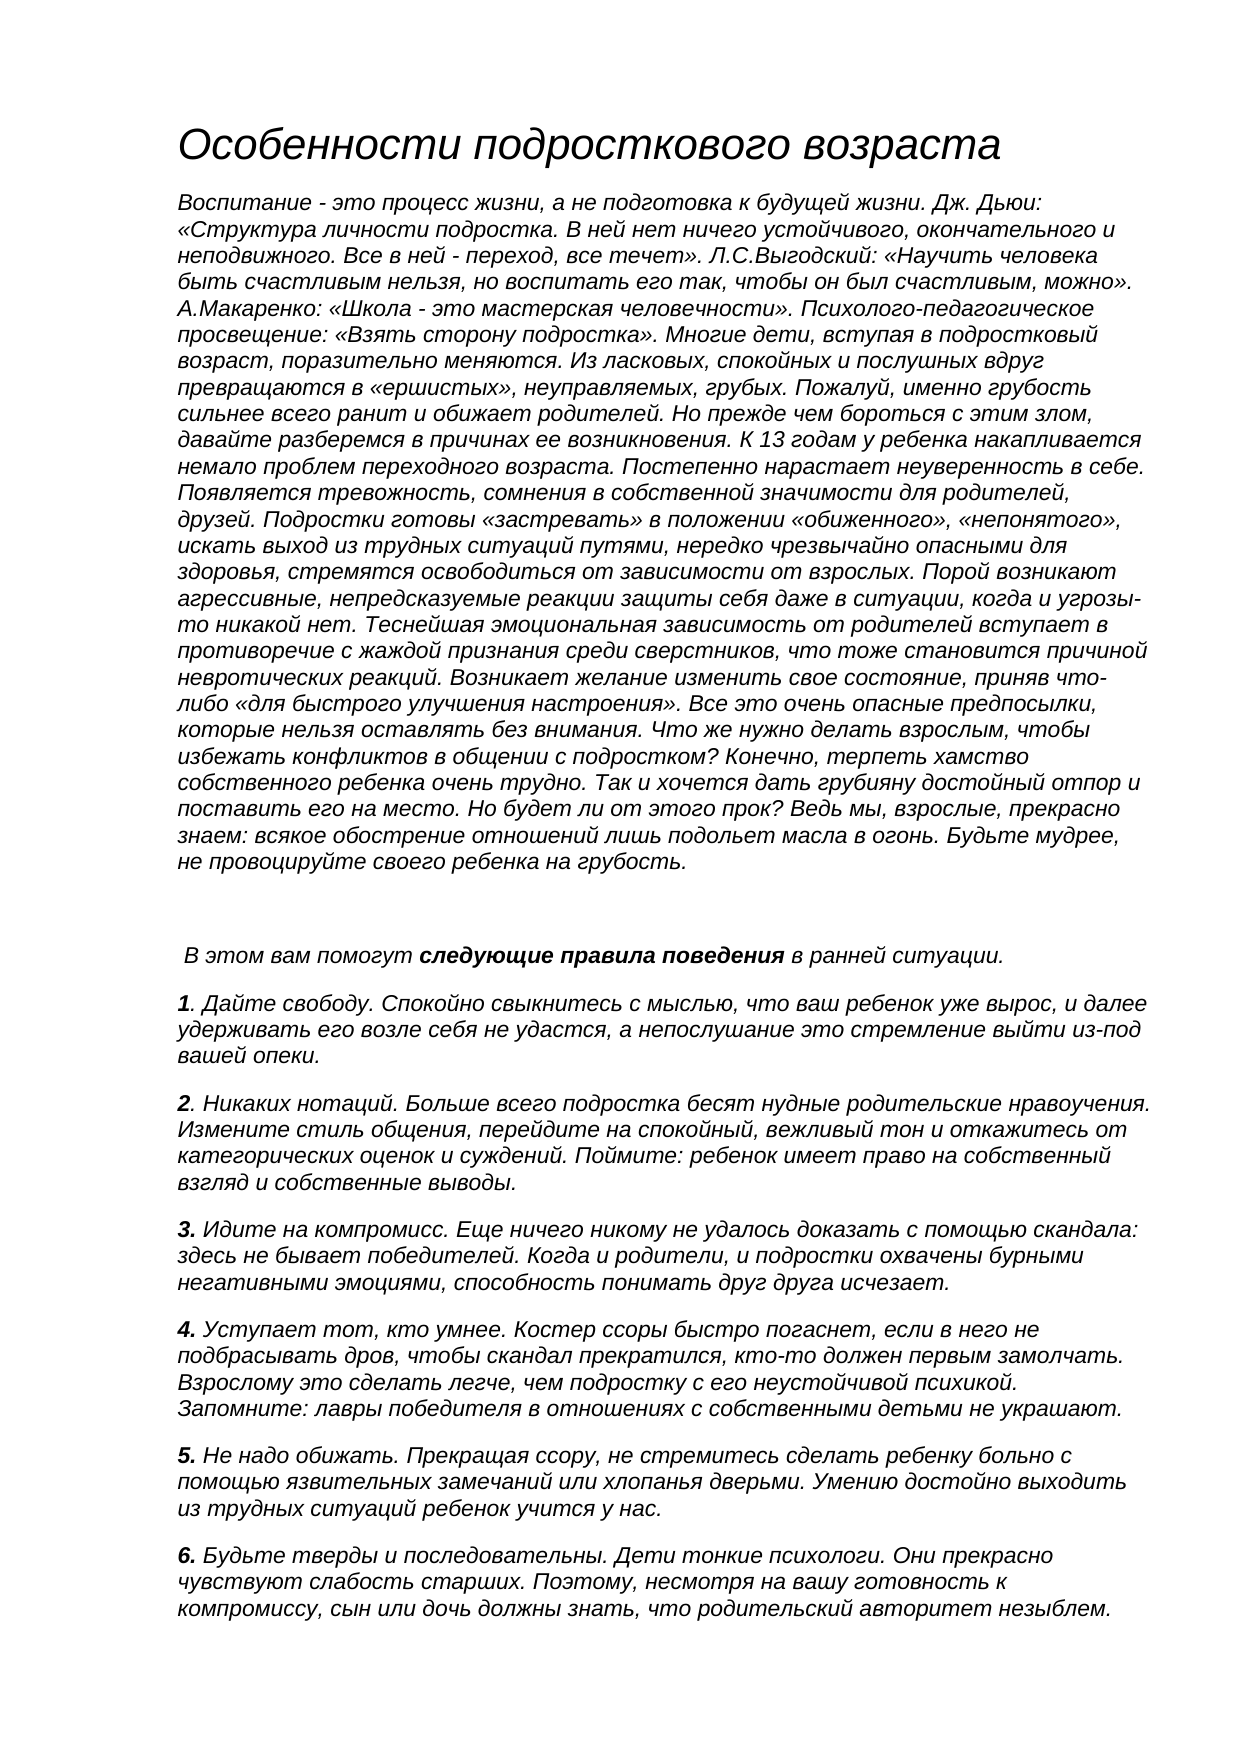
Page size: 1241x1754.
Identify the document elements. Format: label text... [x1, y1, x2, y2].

text В этом вам помогут следующие правила поведения в ранней ситуации. [177, 942, 1152, 969]
text Особенности подросткового возраста [177, 118, 1152, 168]
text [177, 1542, 1152, 1621]
text Воспитание - это процесс жизни, а не подготовка к будущей жизни. Дж. Дьюи: «Структура личности подростка. В ней нет ничего устойчивого, окончательного и неподвижного. Все в ней - переход, все течет». Л.С.Выгодский: «Научить человека быть счастливым нельзя, но воспитать его так, чтобы он был счастливым, можно». А.Макаренко: «Школа - это мастерская человечности». Психолого-педагогическое просвещение: «Взять сторону подростка». Многие дети, вступая в подростковый возраст, поразительно меняются. Из ласковых, спокойных и послушных вдруг превращаются в «ершистых», неуправляемых, грубых. Пожалуй, именно грубость сильнее всего ранит и обижает родителей. Но прежде чем бороться с этим злом, давайте разберемся в причинах ее возникновения. К 13 годам у ребенка накапливается немало проблем переходного возраста. Постепенно нарастает неуверенность в себе. Появляется тревожность, сомнения в собственной значимости для родителей, друзей. Подростки готовы «застревать» в положении «обиженного», «непонятого», искать выход из трудных ситуаций путями, нередко чрезвычайно опасными для здоровья, стремятся освободиться от зависимости от взрослых. Порой возникают агрессивные, непредсказуемые реакции защиты себя даже в ситуации, когда и угрозы-то никакой нет. Теснейшая эмоциональная зависимость от родителей вступает в противоречие с жаждой признания среди сверстников, что тоже становится причиной невротических реакций. Возникает желание изменить свое состояние, приняв что-либо «для быстрого улучшения настроения». Все это очень опасные предпосылки, которые нельзя оставлять без внимания. Что же нужно делать взрослым, чтобы избежать конфликтов в общении с подростком? Конечно, терпеть хамство собственного ребенка очень трудно. Так и хочется дать грубияну достойный отпор и поставить его на место. Но будет ли от этого прок? Ведь мы, взрослые, прекрасно знаем: всякое обострение отношений лишь подольет масла в огонь. Будьте мудрее, не провоцируйте своего ребенка на грубость. [177, 189, 1152, 874]
text 5. Не надо обижать. Прекращая ссору, не стремитесь сделать ребенку больно с помощью язвительных замечаний или хлопанья дверьми. Умению достойно выходить из трудных ситуаций ребенок учится у нас. [177, 1442, 1152, 1521]
text 4. Уступает тот, кто умнее. Костер ссоры быстро погаснет, если в него не подбрасывать дров, чтобы скандал прекратился, кто-то должен первым замолчать. Взрослому это сделать легче, чем подростку с его неустойчивой психикой. Запомните: лавры победителя в отношениях с собственными детьми не украшают. [177, 1316, 1152, 1421]
text 3. Идите на компромисс. Еще ничего никому не удалось доказать с помощью скандала: здесь не бывает победителей. Когда и родители, и подростки охвачены бурными негативными эмоциями, способность понимать друг друга исчезает. [177, 1216, 1152, 1295]
text 1. Дайте свободу. Спокойно свыкнитесь с мыслью, что ваш ребенок уже вырос, и далее удерживать его возле себя не удастся, а непослушание это стремление выйти из-под вашей опеки. [177, 990, 1152, 1069]
text 2. Никаких нотаций. Больше всего подростка бесят нудные родительские нравоучения. Измените стиль общения, перейдите на спокойный, вежливый тон и откажитесь от категорических оценок и суждений. Поймите: ребенок имеет право на собственный взгляд и собственные выводы. [177, 1089, 1152, 1195]
